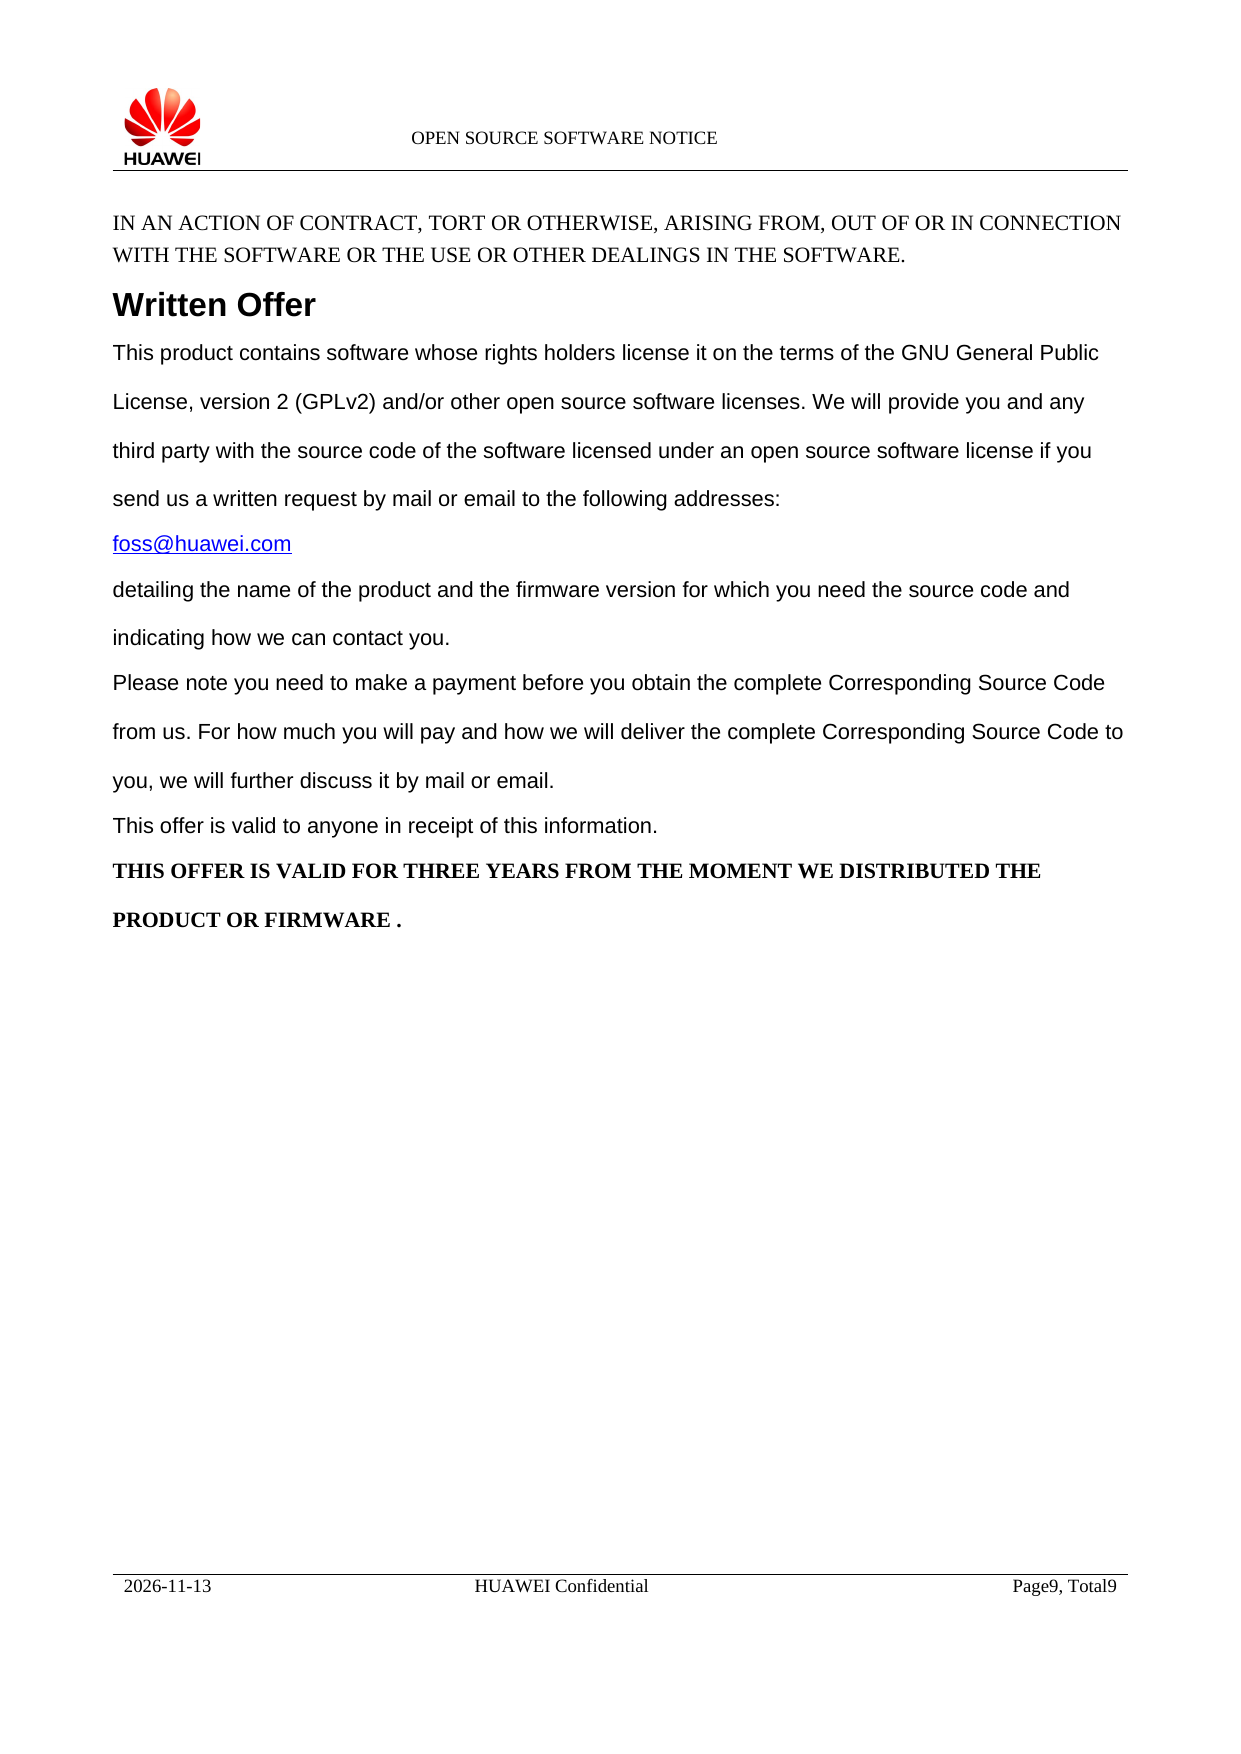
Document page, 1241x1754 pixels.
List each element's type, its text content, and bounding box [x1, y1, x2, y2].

text Written Offer [112, 271, 1128, 336]
text Please note you need to make a payment before you obtain the complete Corresponding Source Code from us. For how much you will pay and how we will deliver the complete Corresponding Source Code to you, we will further discuss it by mail or email. [112, 667, 1128, 797]
text This offer is valid for three years from the moment we distributed the product or firmware . [112, 854, 1128, 936]
picture [124, 88, 201, 165]
text This offer is valid to anyone in receipt of this information. [112, 809, 1128, 842]
text detailing the name of the product and the firmware version for which you need the source code and indicating how we can contact you. [112, 573, 1128, 654]
text foss@huawei.com [112, 528, 1128, 560]
text This product contains software whose rights holders license it on the terms of the GNU General Public License, version 2 (GPLv2) and/or other open source software licenses. We will provide you and any third party with the source code of the software licensed under an open source software license if you send us a written request by mail or email to the following addresses: [112, 336, 1128, 515]
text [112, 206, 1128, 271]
